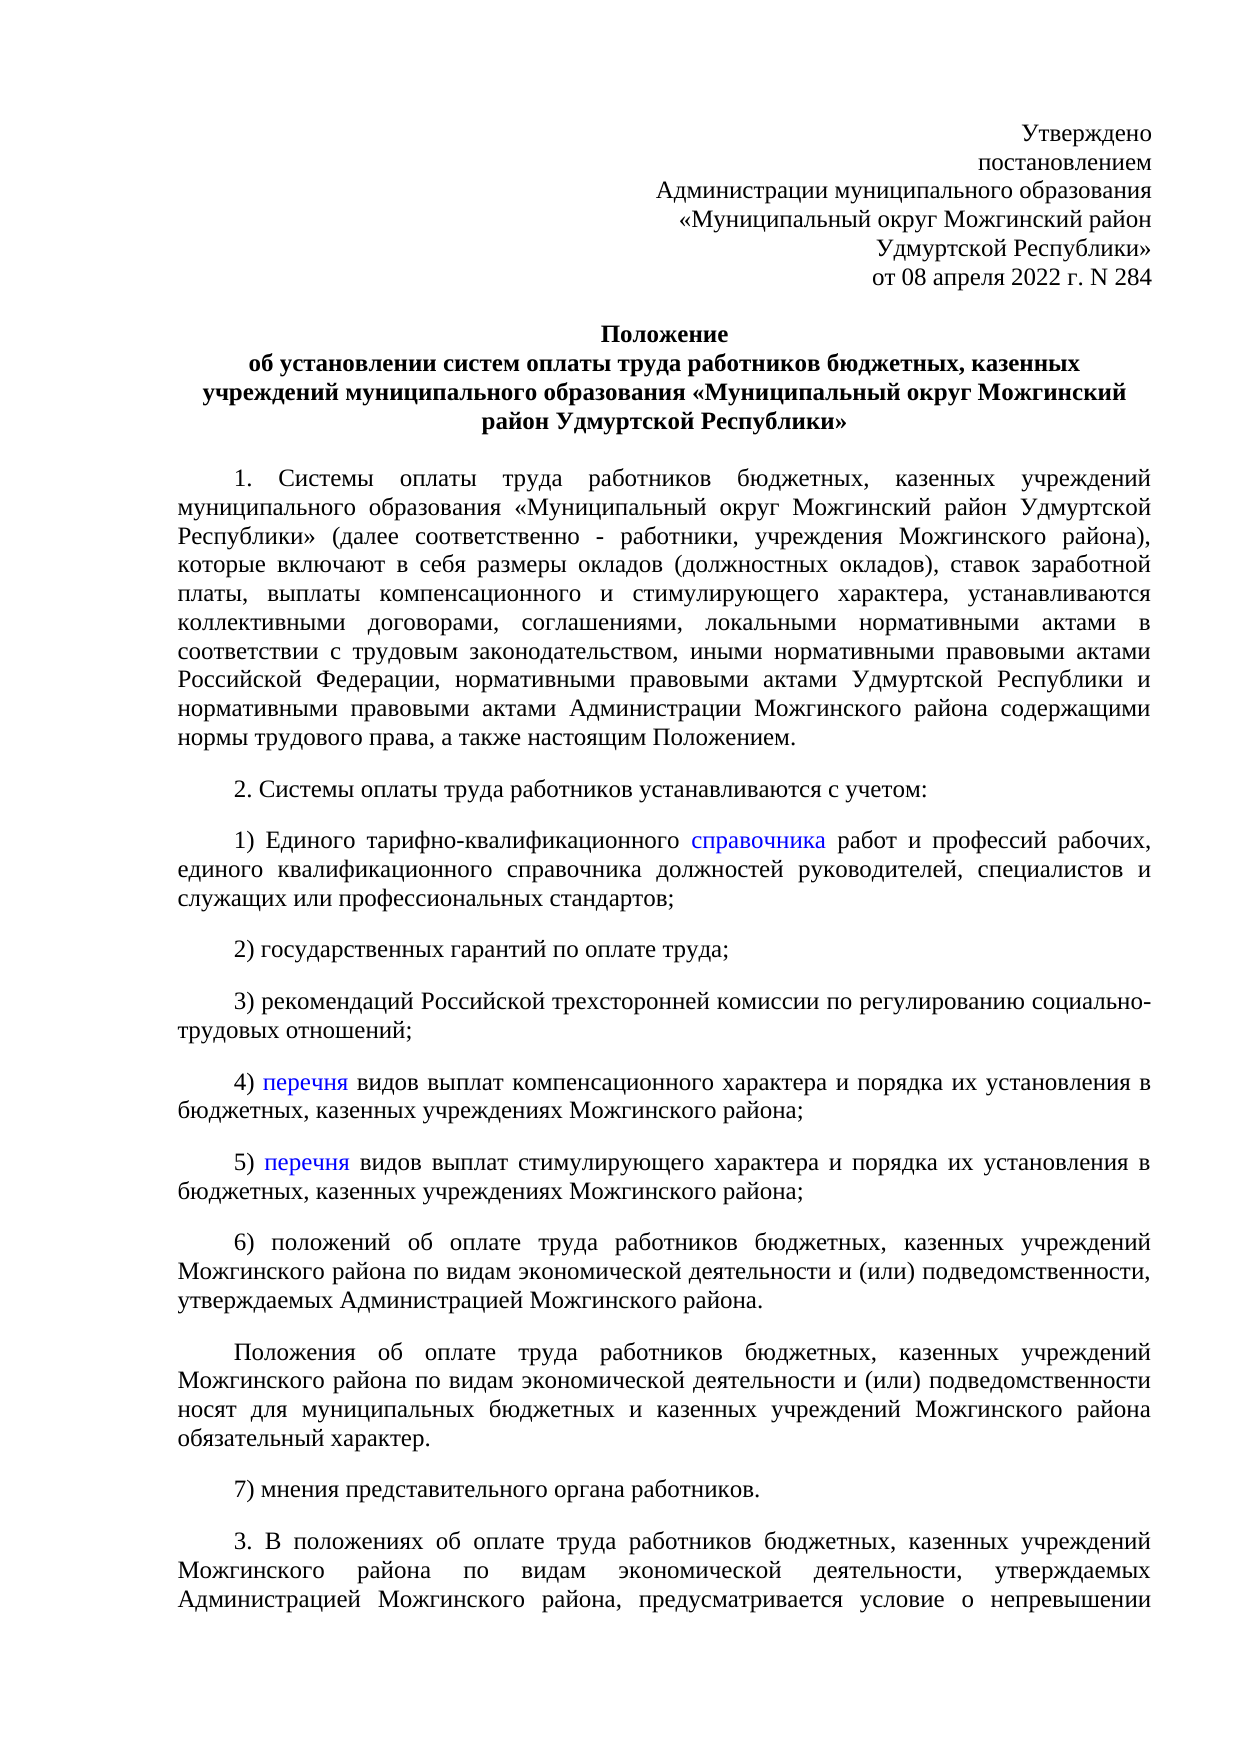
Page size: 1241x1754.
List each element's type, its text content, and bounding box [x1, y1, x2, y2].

text об установлении систем оплаты труда работников бюджетных, казенных учреждений муниципального образования «Муниципальный округ Можгинский район Удмуртской Республики» [177, 348, 1152, 434]
text 1) Единого тарифно-квалификационного справочника работ и профессий рабочих, единого квалификационного справочника должностей руководителей, специалистов и служащих или профессиональных стандартов; [177, 825, 1152, 912]
text Положение [177, 319, 1152, 348]
text постановлением [177, 147, 1152, 176]
text 4) перечня видов выплат компенсационного характера и порядка их установления в бюджетных, казенных учреждениях Можгинского района; [177, 1067, 1152, 1124]
text 6) положений об оплате труда работников бюджетных, казенных учреждений Можгинского района по видам экономической деятельности и (или) подведомственности, утверждаемых Администрацией Можгинского района. [177, 1227, 1152, 1314]
text 3) рекомендаций Российской трехсторонней комиссии по регулированию социально-трудовых отношений; [177, 986, 1152, 1044]
text от 08 апреля 2022 г. N 284 [177, 262, 1152, 291]
text Утверждено [177, 118, 1152, 147]
text Положения об оплате труда работников бюджетных, казенных учреждений Можгинского района по видам экономической деятельности и (или) подведомственности носят для муниципальных бюджетных и казенных учреждений Можгинского района обязательный характер. [177, 1337, 1152, 1452]
text 1. Системы оплаты труда работников бюджетных, казенных учреждений муниципального образования «Муниципальный округ Можгинский район Удмуртской Республики» (далее соответственно - работники, учреждения Можгинского района), которые включают в себя размеры окладов (должностных окладов), ставок заработной платы, выплаты компенсационного и стимулирующего характера, устанавливаются коллективными договорами, соглашениями, локальными нормативными актами в соответствии с трудовым законодательством, иными нормативными правовыми актами Российской Федерации, нормативными правовыми актами Удмуртской Республики и нормативными правовыми актами Администрации Можгинского района содержащими нормы трудового права, а также настоящим Положением. [177, 463, 1152, 751]
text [177, 1526, 1152, 1612]
text 7) мнения представительного органа работников. [177, 1474, 1152, 1503]
text Удмуртской Республики» [177, 233, 1152, 262]
text Администрации муниципального образования [177, 176, 1152, 204]
text 5) перечня видов выплат стимулирующего характера и порядка их установления в бюджетных, казенных учреждениях Можгинского района; [177, 1147, 1152, 1204]
text «Муниципальный округ Можгинский район [177, 204, 1152, 233]
text 2) государственных гарантий по оплате труда; [177, 934, 1152, 963]
text 2. Системы оплаты труда работников устанавливаются с учетом: [177, 774, 1152, 802]
